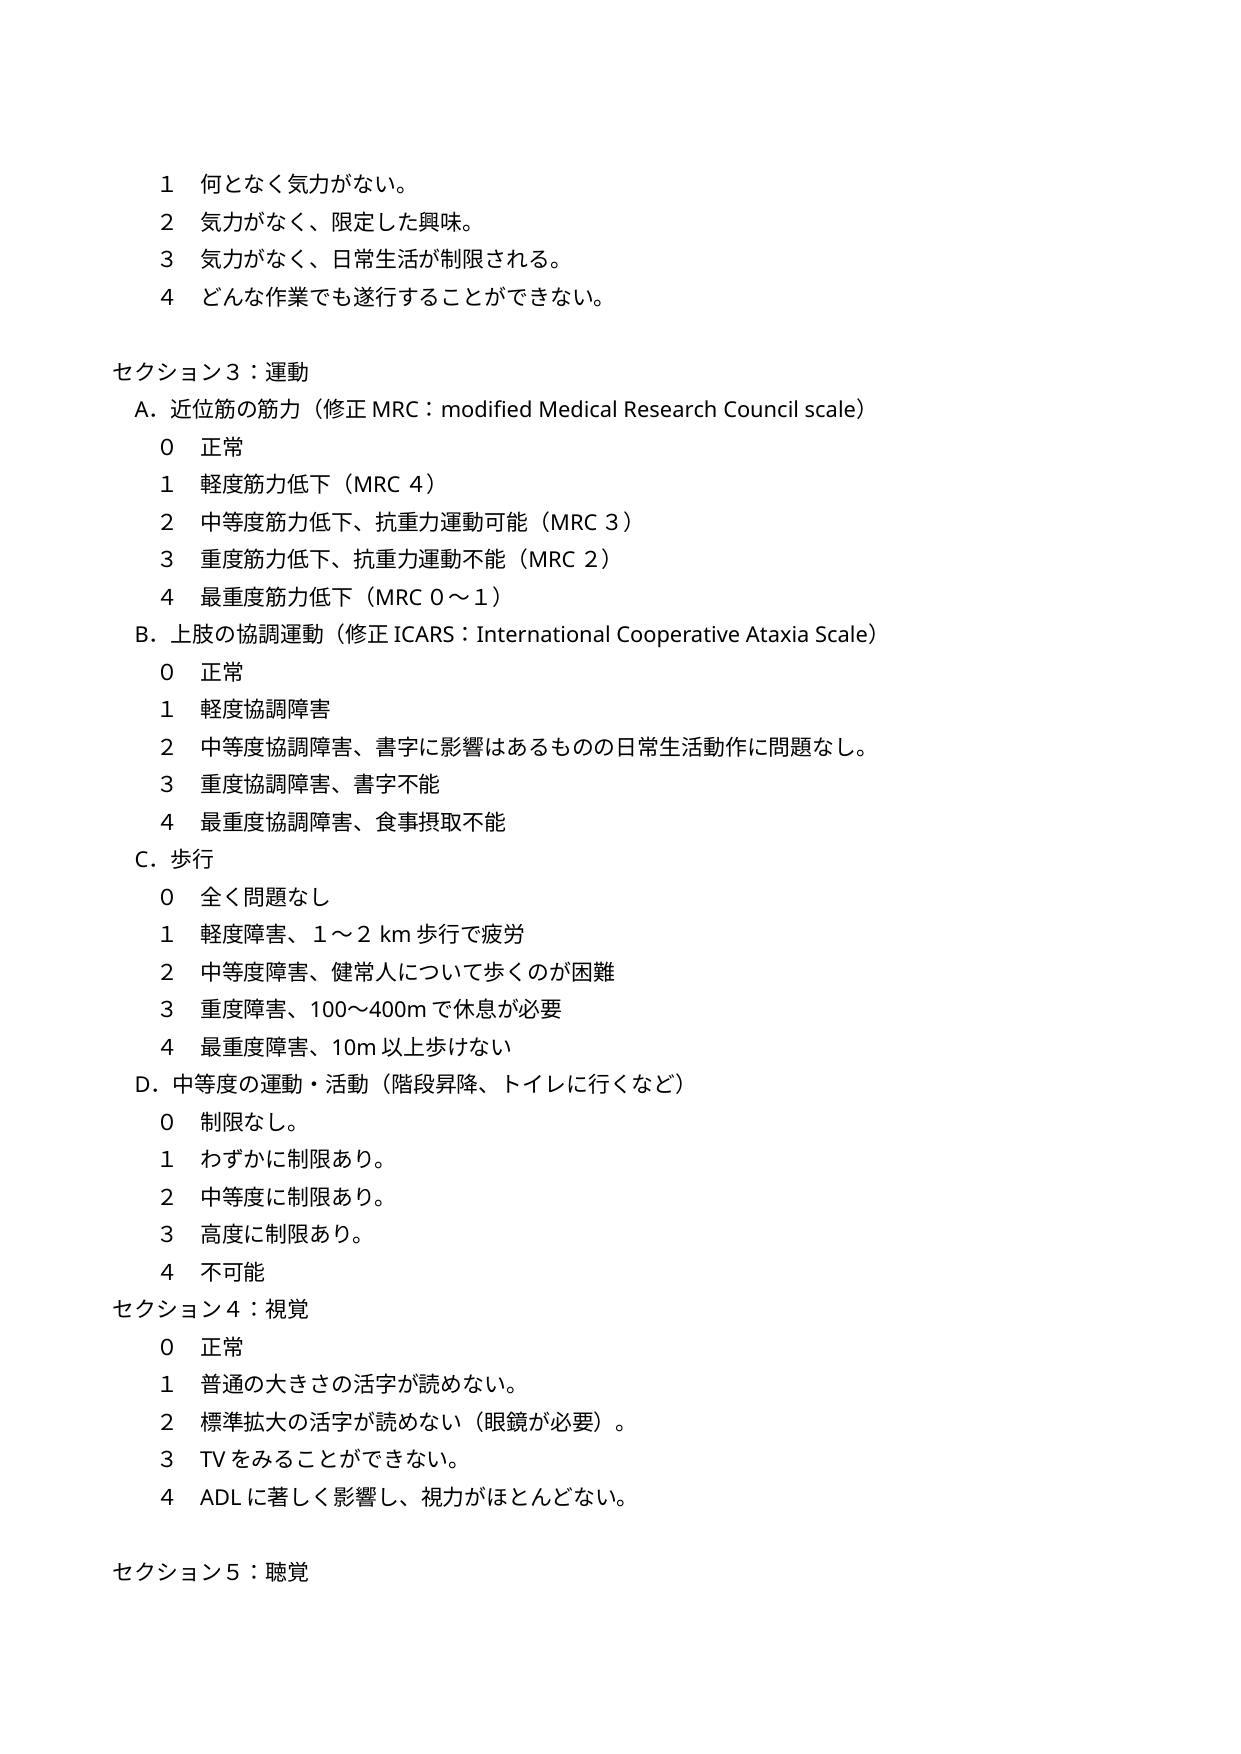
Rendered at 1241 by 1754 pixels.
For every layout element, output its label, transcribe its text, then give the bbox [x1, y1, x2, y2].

text B．上肢の協調運動（修正ICARS：International Cooperative Ataxia Scale） [112, 614, 1128, 652]
text ０ 正常 [112, 427, 1128, 464]
text ２ 中等度協調障害、書字に影響はあるものの日常生活動作に問題なし。 [112, 727, 1128, 764]
text １ 何となく気力がない。 [112, 164, 1128, 202]
text ２ 中等度筋力低下、抗重力運動可能（MRC３） [112, 502, 1128, 539]
text ３ 重度筋力低下、抗重力運動不能（MRC２） [112, 539, 1128, 577]
text ０ 正常 [112, 652, 1128, 689]
text ４ 最重度協調障害、食事摂取不能 [112, 802, 1128, 839]
text D．中等度の運動・活動（階段昇降、トイレに行くなど） [112, 1064, 1128, 1102]
text １ 軽度協調障害 [112, 689, 1128, 727]
text ３ TVをみることができない。 [112, 1439, 1128, 1477]
text ３ 重度障害、100～400mで休息が必要 [112, 989, 1128, 1027]
text ４ 最重度筋力低下（MRC０～１） [112, 577, 1128, 614]
text ２ 気力がなく、限定した興味。 [112, 202, 1128, 239]
text ２ 標準拡大の活字が読めない（眼鏡が必要）。 [112, 1402, 1128, 1439]
text ０ 制限なし。 [112, 1102, 1128, 1139]
text ３ 高度に制限あり。 [112, 1214, 1128, 1252]
text A．近位筋の筋力（修正MRC：modified Medical Research Council scale） [112, 389, 1128, 427]
text セクション４：視覚 [112, 1289, 1128, 1327]
text ４ 不可能 [112, 1252, 1128, 1289]
text セクション３：運動 [112, 352, 1128, 389]
text ０ 全く問題なし [112, 877, 1128, 914]
text １ 普通の大きさの活字が読めない。 [112, 1364, 1128, 1402]
text ２ 中等度障害、健常人について歩くのが困難 [112, 952, 1128, 989]
text ４ 最重度障害、10m以上歩けない [112, 1027, 1128, 1064]
text ０ 正常 [112, 1327, 1128, 1364]
text ２ 中等度に制限あり。 [112, 1177, 1128, 1214]
text １ 軽度障害、１～２km歩行で疲労 [112, 914, 1128, 952]
text ４ どんな作業でも遂行することができない。 [112, 277, 1128, 314]
text セクション５：聴覚 [112, 1552, 1128, 1589]
text ４ ADLに著しく影響し、視力がほとんどない。 [112, 1477, 1128, 1514]
text １ わずかに制限あり。 [112, 1139, 1128, 1177]
text ３ 気力がなく、日常生活が制限される。 [112, 239, 1128, 277]
text ３ 重度協調障害、書字不能 [112, 764, 1128, 802]
text １ 軽度筋力低下（MRC４） [112, 464, 1128, 502]
text C．歩行 [112, 839, 1128, 877]
